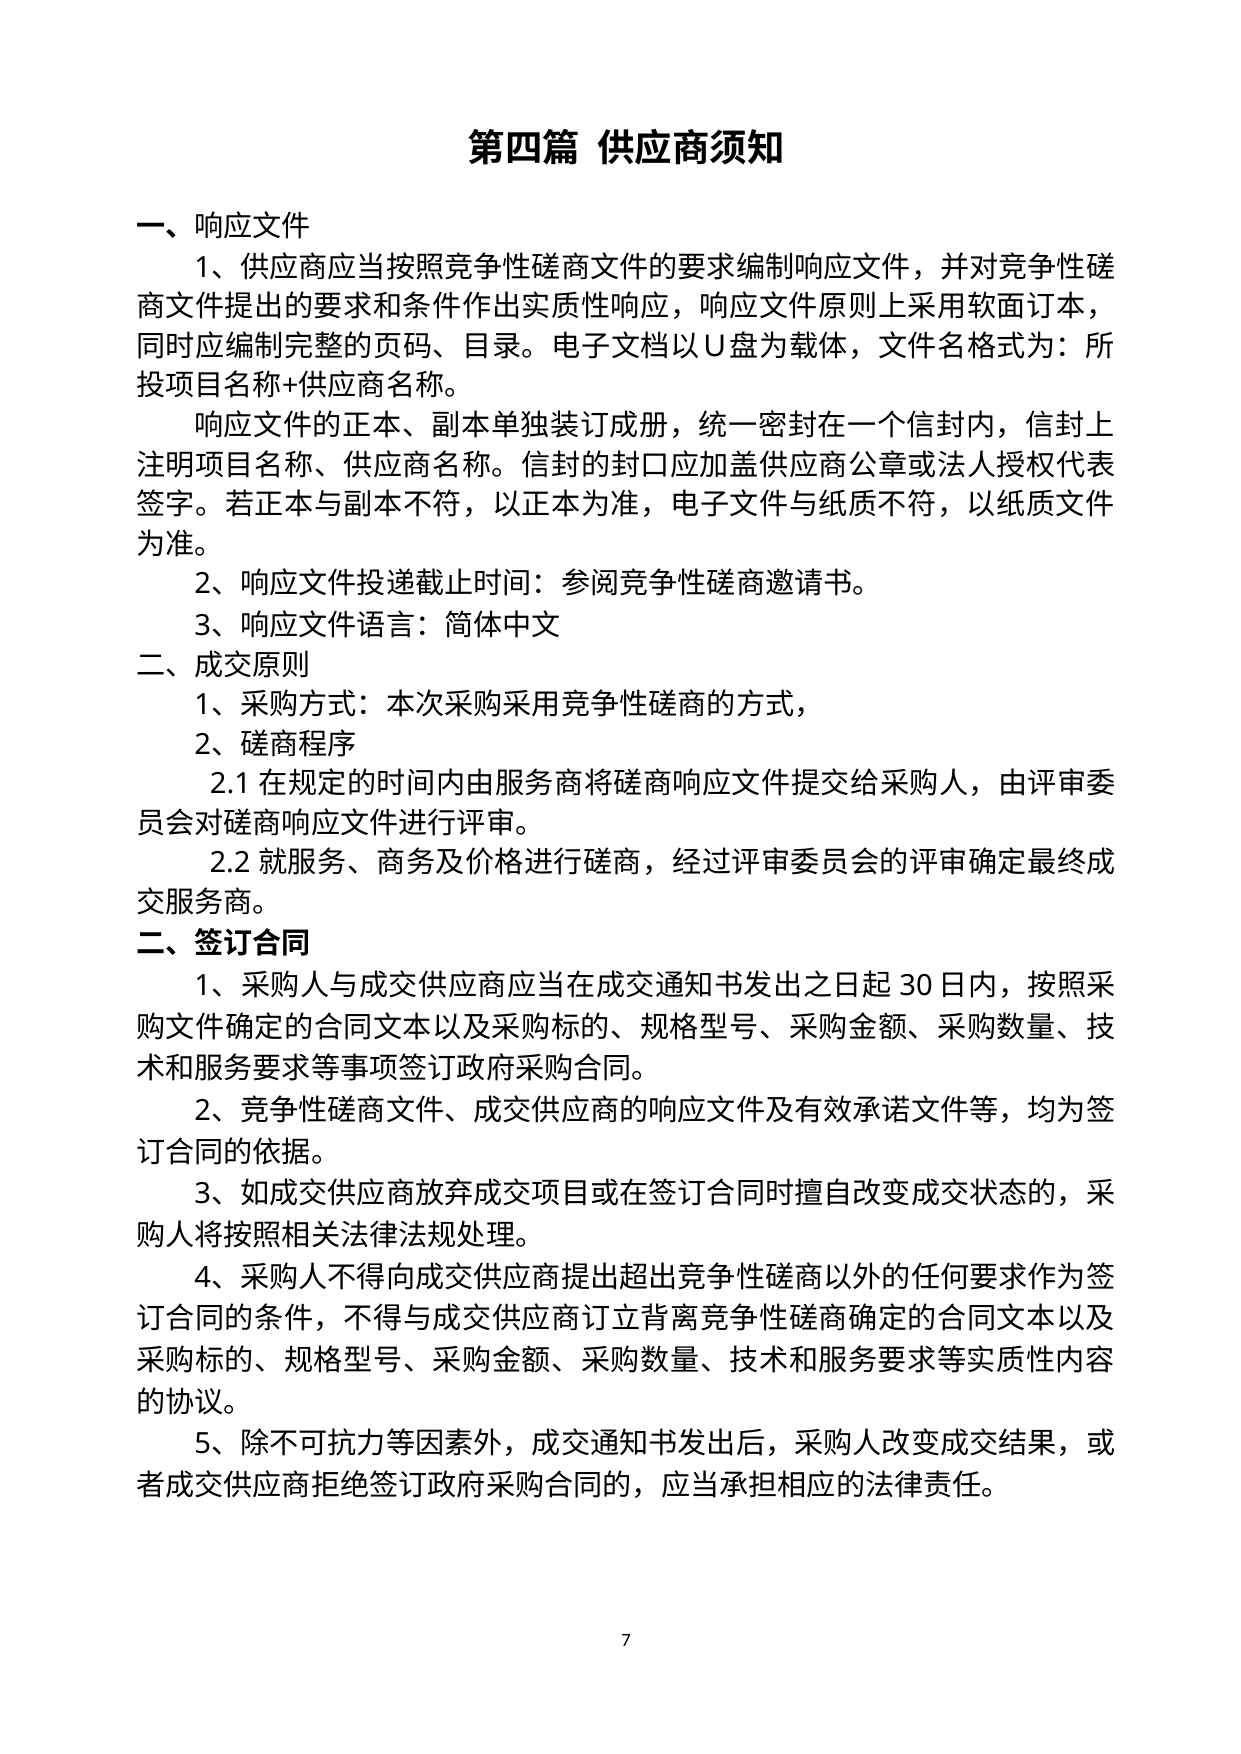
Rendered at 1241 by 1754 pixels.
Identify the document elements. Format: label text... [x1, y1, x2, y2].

text 二、成交原则 [136, 643, 1116, 683]
text 3、响应文件语言：简体中文 [136, 602, 1116, 643]
text 5、除不可抗力等因素外，成交通知书发出后，采购人改变成交结果，或者成交供应商拒绝签订政府采购合同的，应当承担相应的法律责任。 [136, 1420, 1116, 1504]
text 2.2 就服务、商务及价格进行磋商，经过评审委员会的评审确定最终成交服务商。 [136, 841, 1116, 920]
text 1、采购人与成交供应商应当在成交通知书发出之日起30日内，按照采购文件确定的合同文本以及采购标的、规格型号、采购金额、采购数量、技术和服务要求等事项签订政府采购合同。 [136, 962, 1116, 1087]
text 1、供应商应当按照竞争性磋商文件的要求编制响应文件，并对竞争性磋商文件提出的要求和条件作出实质性响应，响应文件原则上采用软面订本，同时应编制完整的页码、目录。电子文档以Ｕ盘为载体，文件名格式为：所投项目名称+供应商名称。 [136, 245, 1116, 404]
subtitle 一、响应文件 [136, 199, 1116, 245]
text 2、磋商程序 [136, 722, 1116, 762]
text 响应文件的正本、副本单独装订成册，统一密封在一个信封内，信封上注明项目名称、供应商名称。信封的封口应加盖供应商公章或法人授权代表签字。若正本与副本不符，以正本为准，电子文件与纸质不符，以纸质文件为准。 [136, 404, 1116, 562]
text 1、采购方式：本次采购采用竞争性磋商的方式， [136, 683, 1116, 722]
subtitle 二、签订合同 [136, 920, 1116, 962]
text 3、如成交供应商放弃成交项目或在签订合同时擅自改变成交状态的，采购人将按照相关法律法规处理。 [136, 1170, 1116, 1254]
subtitle 第四篇 供应商须知 [136, 118, 1116, 172]
text 2.1 在规定的时间内由服务商将磋商响应文件提交给采购人，由评审委员会对磋商响应文件进行评审。 [136, 762, 1116, 841]
text 2、竞争性磋商文件、成交供应商的响应文件及有效承诺文件等，均为签订合同的依据。 [136, 1087, 1116, 1170]
text 2、响应文件投递截止时间：参阅竞争性磋商邀请书。 [136, 562, 1116, 602]
text 4、采购人不得向成交供应商提出超出竞争性磋商以外的任何要求作为签订合同的条件，不得与成交供应商订立背离竞争性磋商确定的合同文本以及采购标的、规格型号、采购金额、采购数量、技术和服务要求等实质性内容的协议。 [136, 1254, 1116, 1420]
